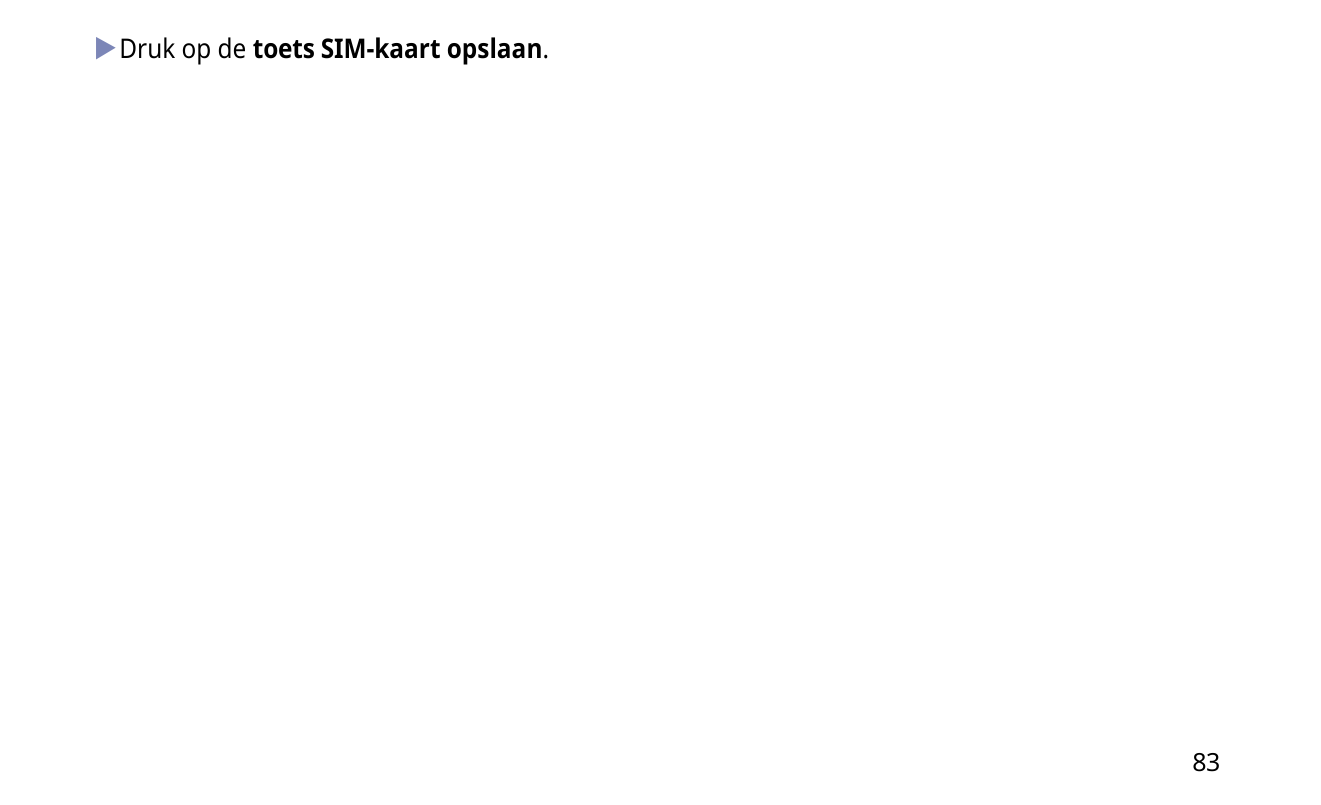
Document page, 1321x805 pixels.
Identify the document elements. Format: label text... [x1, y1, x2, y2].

list Druk op de toets SIM-kaart opslaan. [93, 29, 1258, 66]
